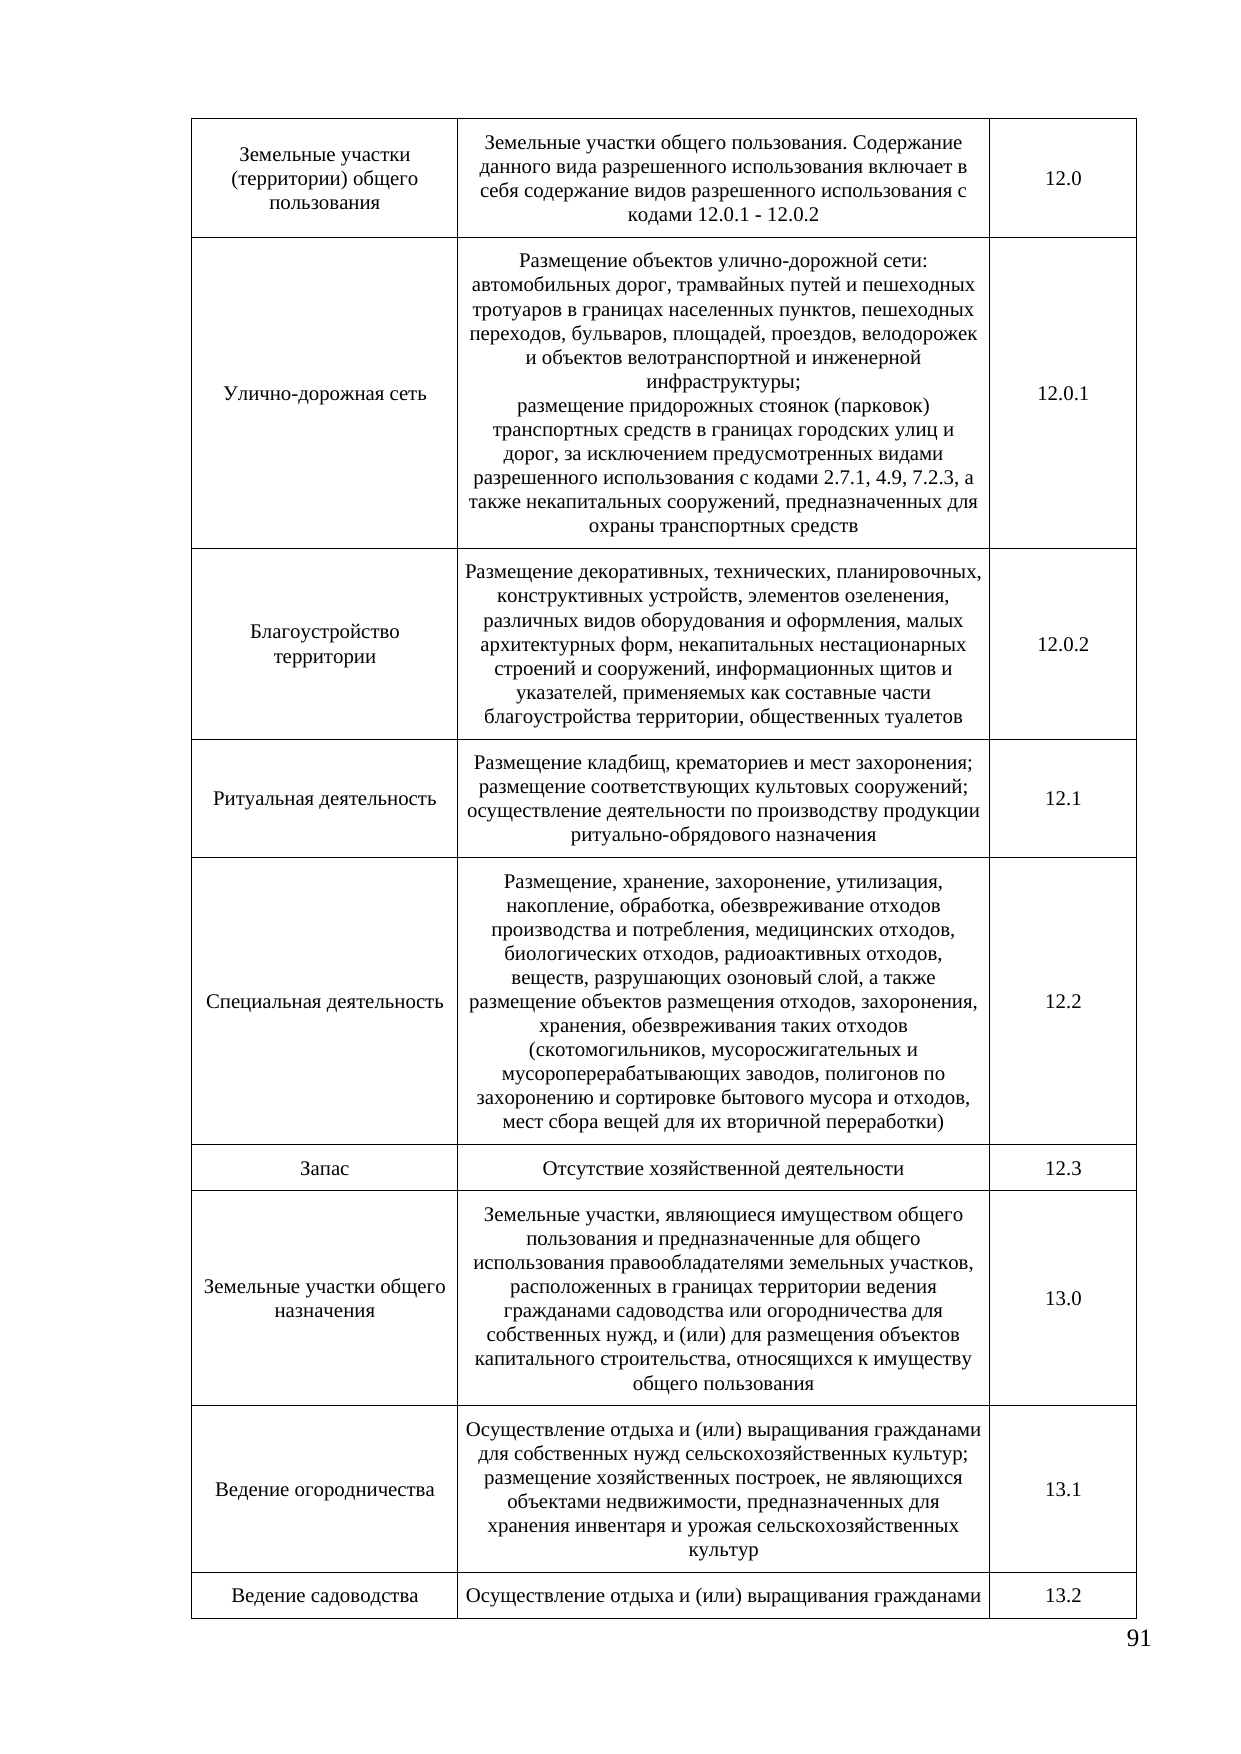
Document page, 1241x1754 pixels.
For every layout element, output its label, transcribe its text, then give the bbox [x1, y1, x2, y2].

table_cell Специальная деятельность [192, 858, 457, 1144]
table_cell Ритуальная деятельность [192, 740, 457, 857]
table_cell 12.0.1 [990, 238, 1136, 548]
table_cell 12.1 [990, 740, 1136, 857]
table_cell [458, 1573, 989, 1618]
table_cell Отсутствие хозяйственной деятельности [458, 1145, 989, 1190]
table_cell Земельные участки общего пользования. Содержание данного вида разрешенного использования включает в себя содержание видов разрешенного использования с кодами 12.0.1 - 12.0.2 [458, 119, 989, 237]
table_cell 12.2 [990, 858, 1136, 1144]
table_cell Осуществление отдыха и (или) выращивания гражданами для собственных нужд сельскохозяйственных культур; размещение хозяйственных построек, не являющихся объектами недвижимости, предназначенных для хранения инвентаря и урожая сельскохозяйственных культур [458, 1406, 989, 1572]
table_cell 12.0.2 [990, 549, 1136, 738]
table_cell Размещение, хранение, захоронение, утилизация, накопление, обработка, обезвреживание отходов производства и потребления, медицинских отходов, биологических отходов, радиоактивных отходов, веществ, разрушающих озоновый слой, а также размещение объектов размещения отходов, захоронения, хранения, обезвреживания таких отходов (скотомогильников, мусоросжигательных и мусороперерабатывающих заводов, полигонов по захоронению и сортировке бытового мусора и отходов, мест сбора вещей для их вторичной переработки) [458, 858, 989, 1144]
table_cell Запас [192, 1145, 457, 1190]
table_cell Размещение декоративных, технических, планировочных, конструктивных устройств, элементов озеленения, различных видов оборудования и оформления, малых архитектурных форм, некапитальных нестационарных строений и сооружений, информационных щитов и указателей, применяемых как составные части благоустройства территории, общественных туалетов [458, 549, 989, 738]
table_cell 13.0 [990, 1191, 1136, 1405]
table_cell Земельные участки, являющиеся имуществом общего пользования и предназначенные для общего использования правообладателями земельных участков, расположенных в границах территории ведения гражданами садоводства или огородничества для собственных нужд, и (или) для размещения объектов капитального строительства, относящихся к имуществу общего пользования [458, 1191, 989, 1405]
table_cell Ведение садоводства [192, 1573, 457, 1618]
table_cell Размещение кладбищ, крематориев и мест захоронения; размещение соответствующих культовых сооружений; осуществление деятельности по производству продукции ритуально-обрядового назначения [458, 740, 989, 857]
table_cell 13.1 [990, 1406, 1136, 1572]
table_cell Улично-дорожная сеть [192, 238, 457, 548]
table_cell Ведение огородничества [192, 1406, 457, 1572]
table_cell 13.2 [990, 1573, 1136, 1618]
table_cell Благоустройство территории [192, 549, 457, 738]
table_cell 12.3 [990, 1145, 1136, 1190]
table_cell Размещение объектов улично-дорожной сети: автомобильных дорог, трамвайных путей и пешеходных тротуаров в границах населенных пунктов, пешеходных переходов, бульваров, площадей, проездов, велодорожек и объектов велотранспортной и инженерной инфраструктуры; размещение придорожных стоянок (парковок) транспортных средств в границах городских улиц и дорог, за исключением предусмотренных видами разрешенного использования с кодами 2.7.1, 4.9, 7.2.3, а также некапитальных сооружений, предназначенных для охраны транспортных средств [458, 238, 989, 548]
table_cell Земельные участки (территории) общего пользования [192, 119, 457, 237]
table_cell Земельные участки общего назначения [192, 1191, 457, 1405]
table_cell 12.0 [990, 119, 1136, 237]
